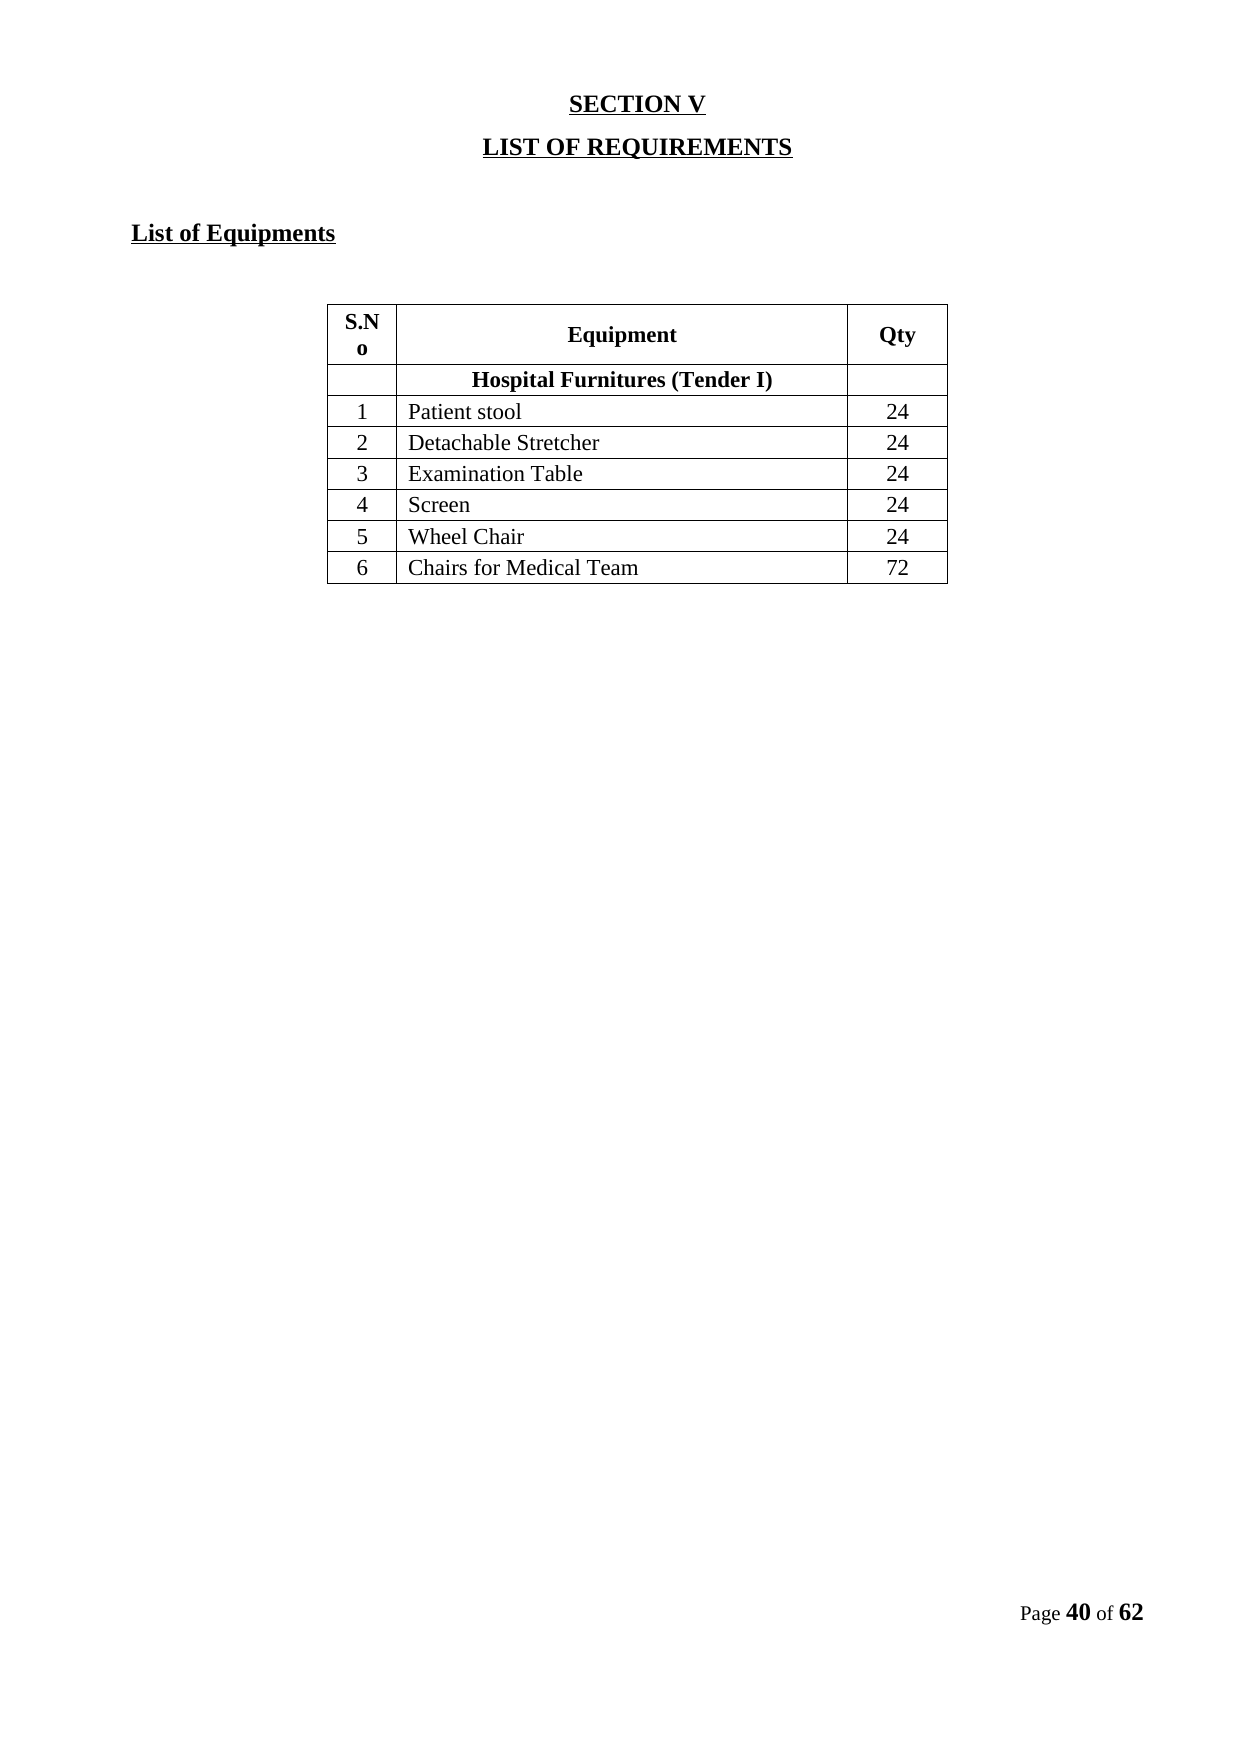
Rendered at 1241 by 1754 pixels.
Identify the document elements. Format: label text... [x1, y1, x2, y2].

table_cell 3 [328, 459, 396, 489]
table_cell 24 [848, 490, 947, 520]
table_cell Chairs for Medical Team [397, 552, 847, 582]
table_cell Wheel Chair [397, 521, 847, 551]
table_cell 4 [328, 490, 396, 520]
table_cell 1 [328, 396, 396, 426]
text Section V [131, 89, 1143, 117]
table_header S.No [328, 305, 396, 364]
table_cell [848, 365, 947, 395]
table_cell Examination Table [397, 459, 847, 489]
text LIST OF REQUIREMENTS [131, 132, 1143, 161]
table_header Qty [848, 305, 947, 364]
table_cell 24 [848, 459, 947, 489]
table_cell Detachable Stretcher [397, 427, 847, 457]
text List of Equipments [131, 218, 1143, 247]
table_cell 2 [328, 427, 396, 457]
table_cell [328, 365, 396, 395]
table_cell 6 [328, 552, 396, 582]
table_cell 5 [328, 521, 396, 551]
table_cell 24 [848, 396, 947, 426]
table_cell 72 [848, 552, 947, 582]
table_cell 24 [848, 521, 947, 551]
table_header Equipment [397, 305, 847, 364]
table_cell Hospital Furnitures (Tender I) [397, 365, 847, 395]
table_cell Screen [397, 490, 847, 520]
table_cell Patient stool [397, 396, 847, 426]
table_cell 24 [848, 427, 947, 457]
